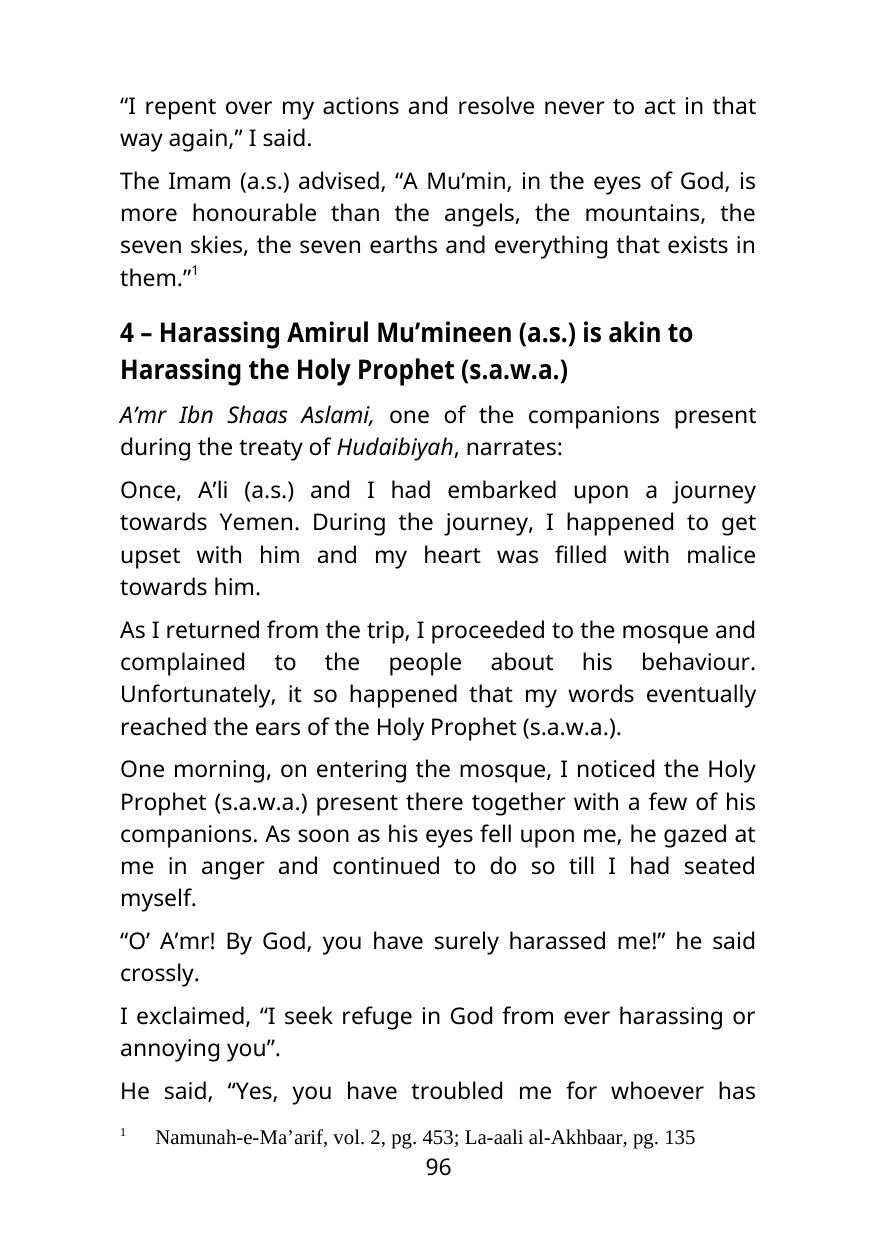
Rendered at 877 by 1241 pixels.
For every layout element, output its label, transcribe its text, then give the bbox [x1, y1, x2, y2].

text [120, 1074, 757, 1106]
text A’mr Ibn Shaas Aslami, one of the companions present during the treaty of Hudaibiyah, narrates: [120, 398, 757, 462]
text “O’ A’mr! By God, you have surely harassed me!” he said crossly. [120, 924, 757, 988]
text The Imam (a.s.) advised, “A Mu’min, in the eyes of God, is more honourable than the angels, the mountains, the seven skies, the seven earths and everything that exists in them.” [120, 163, 757, 293]
subtitle 4 – Harassing Amirul Mu’mineen (a.s.) is akin to Harassing the Holy Prophet (s.a.w.a.) [120, 313, 757, 387]
text Once, A’li (a.s.) and I had embarked upon a journey towards Yemen. During the journey, I happened to get upset with him and my heart was filled with malice towards him. [120, 473, 757, 602]
text “I repent over my actions and resolve never to act in that way again,” I said. [120, 88, 757, 153]
text One morning, on entering the mosque, I noticed the Holy Prophet (s.a.w.a.) present there together with a few of his companions. As soon as his eyes fell upon me, he gazed at me in anger and continued to do so till I had seated myself. [120, 752, 757, 913]
text I exclaimed, “I seek refuge in God from ever harassing or annoying you”. [120, 999, 757, 1063]
text As I returned from the trip, I proceeded to the mosque and complained to the people about his behaviour. Unfortunately, it so happened that my words eventually reached the ears of the Holy Prophet (s.a.w.a.). [120, 612, 757, 741]
